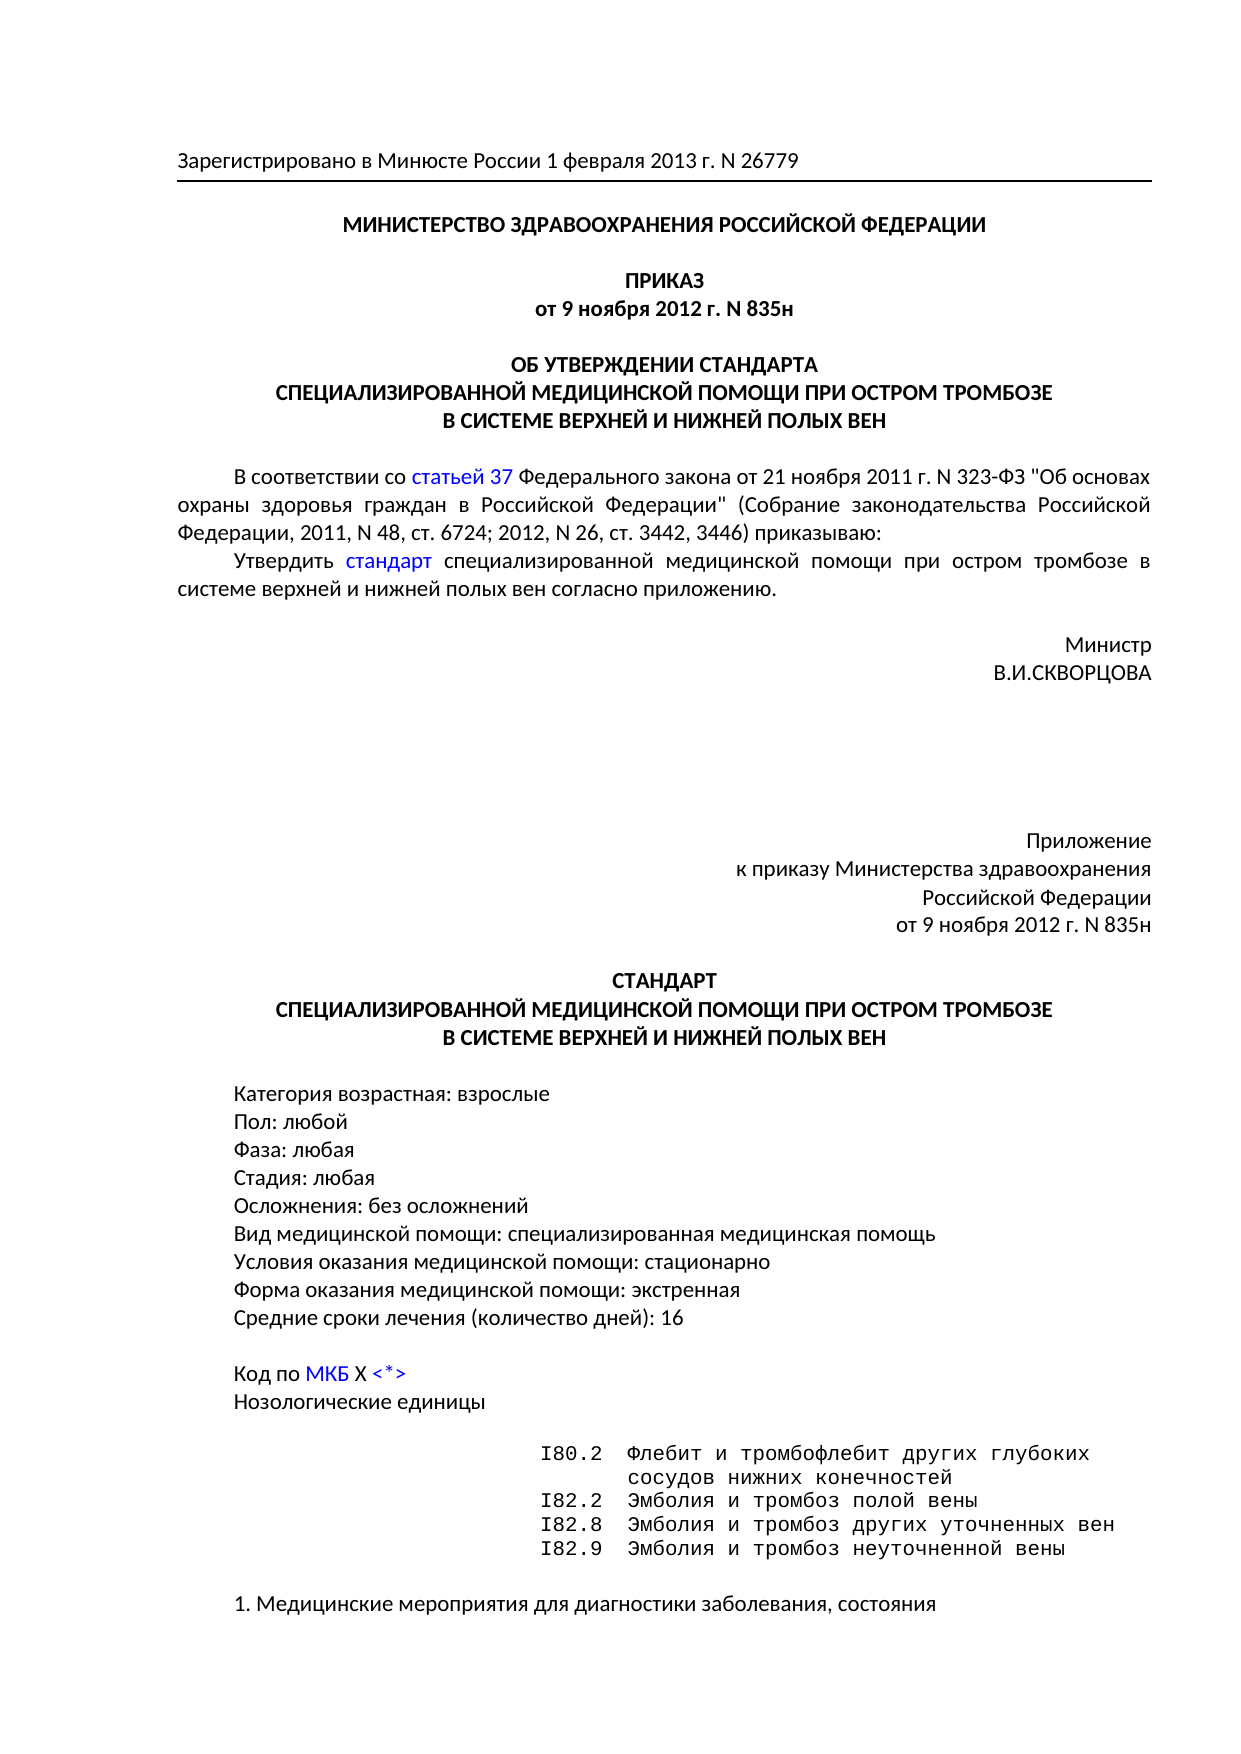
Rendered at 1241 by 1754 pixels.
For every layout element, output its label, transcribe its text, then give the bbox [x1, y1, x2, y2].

text к приказу Министерства здравоохранения [177, 854, 1152, 883]
text I82.9 Эмболия и тромбоз неуточненной вены [177, 1538, 1152, 1561]
text от 9 ноября 2012 г. N 835н [177, 294, 1152, 322]
text В.И.СКВОРЦОВА [177, 658, 1152, 686]
text СПЕЦИАЛИЗИРОВАННОЙ МЕДИЦИНСКОЙ ПОМОЩИ ПРИ ОСТРОМ ТРОМБОЗЕ [177, 378, 1152, 406]
text Пол: любой [177, 1107, 1152, 1135]
text В СИСТЕМЕ ВЕРХНЕЙ И НИЖНЕЙ ПОЛЫХ ВЕН [177, 406, 1152, 434]
text МИНИСТЕРСТВО ЗДРАВООХРАНЕНИЯ РОССИЙСКОЙ ФЕДЕРАЦИИ [177, 210, 1152, 238]
text I82.8 Эмболия и тромбоз других уточненных вен [177, 1514, 1152, 1538]
text I80.2 Флебит и тромбофлебит других глубоких [177, 1443, 1152, 1467]
text I82.2 Эмболия и тромбоз полой вены [177, 1490, 1152, 1514]
text ПРИКАЗ [177, 266, 1152, 294]
text СПЕЦИАЛИЗИРОВАННОЙ МЕДИЦИНСКОЙ ПОМОЩИ ПРИ ОСТРОМ ТРОМБОЗЕ [177, 995, 1152, 1023]
text В СИСТЕМЕ ВЕРХНЕЙ И НИЖНЕЙ ПОЛЫХ ВЕН [177, 1023, 1152, 1051]
text Средние сроки лечения (количество дней): 16 [177, 1303, 1152, 1331]
text Стадия: любая [177, 1163, 1152, 1191]
text сосудов нижних конечностей [177, 1467, 1152, 1490]
text Условия оказания медицинской помощи: стационарно [177, 1247, 1152, 1275]
text Нозологические единицы [177, 1387, 1152, 1415]
text Код по МКБ X <*> [177, 1359, 1152, 1387]
text ОБ УТВЕРЖДЕНИИ СТАНДАРТА [177, 350, 1152, 378]
text Категория возрастная: взрослые [177, 1079, 1152, 1107]
text Форма оказания медицинской помощи: экстренная [177, 1275, 1152, 1303]
text Фаза: любая [177, 1135, 1152, 1163]
text Зарегистрировано в Минюсте России 1 февраля 2013 г. N 26779 [177, 146, 1152, 174]
text 1. Медицинские мероприятия для диагностики заболевания, состояния [177, 1589, 1152, 1617]
text Министр [177, 630, 1152, 658]
text от 9 ноября 2012 г. N 835н [177, 911, 1152, 939]
text СТАНДАРТ [177, 967, 1152, 995]
text Утвердить стандарт специализированной медицинской помощи при остром тромбозе в системе верхней и нижней полых вен согласно приложению. [177, 546, 1152, 602]
text В соответствии со статьей 37 Федерального закона от 21 ноября 2011 г. N 323-ФЗ "Об основах охраны здоровья граждан в Российской Федерации" (Собрание законодательства Российской Федерации, 2011, N 48, ст. 6724; 2012, N 26, ст. 3442, 3446) приказываю: [177, 462, 1152, 546]
text Российской Федерации [177, 883, 1152, 911]
text Приложение [177, 827, 1152, 854]
text Осложнения: без осложнений [177, 1191, 1152, 1219]
text Вид медицинской помощи: специализированная медицинская помощь [177, 1219, 1152, 1247]
